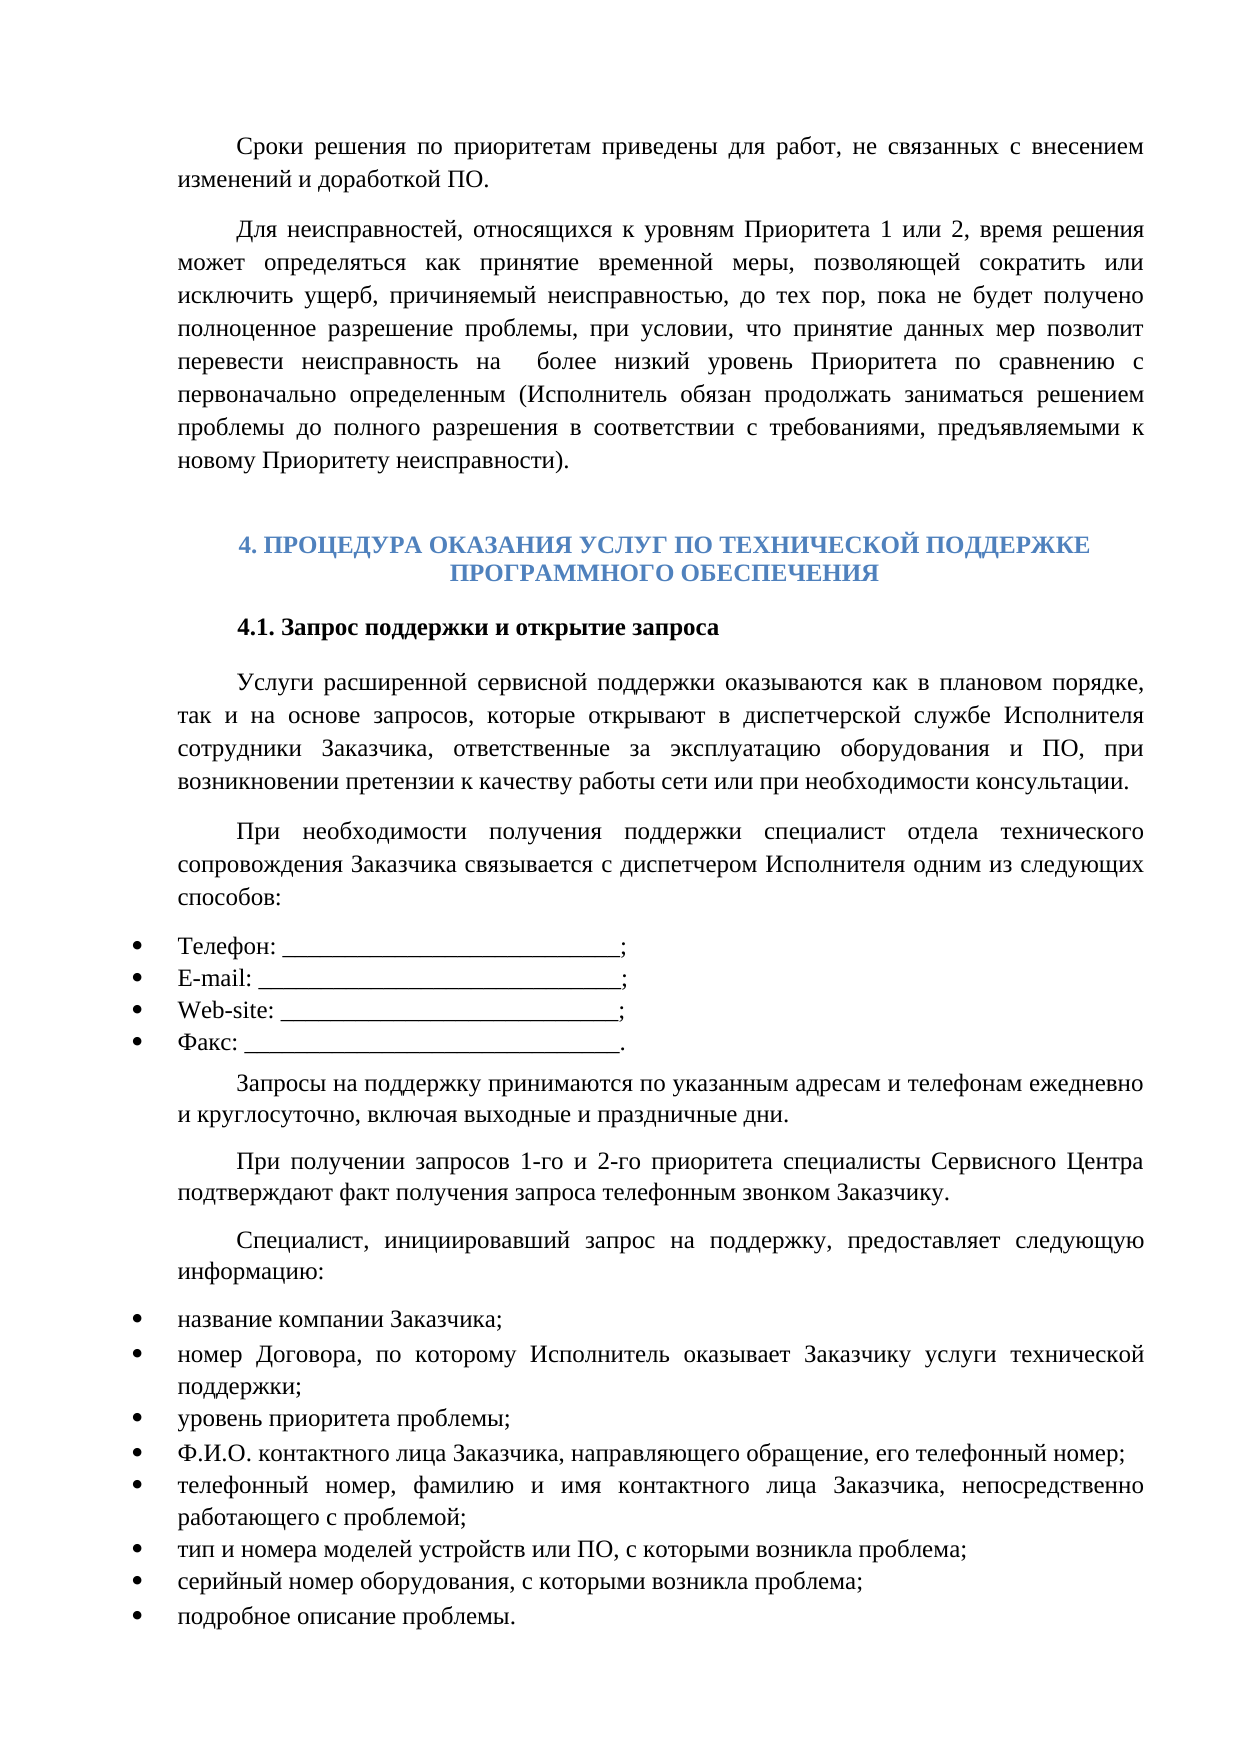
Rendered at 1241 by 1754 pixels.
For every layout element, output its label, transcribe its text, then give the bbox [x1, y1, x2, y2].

list номер Договора, по которому Исполнитель оказывает Заказчику услуги технической поддержки; [133, 1339, 1145, 1400]
list телефонный номер, фамилию и имя контактного лица Заказчика, непосредственно работающего с проблемой; [133, 1470, 1145, 1531]
text Для неисправностей, относящихся к уровням Приоритета 1 или 2, время решения может определяться как принятие временной меры, позволяющей сократить или исключить ущерб, причиняемый неисправностью, до тех пор, пока не будет получено полноценное разрешение проблемы, при условии, что принятие данных мер позволит перевести неисправность на более низкий уровень Приоритета по сравнению с первоначально определенным (Исполнитель обязан продолжать заниматься решением проблемы до полного разрешения в соответствии с требованиями, предъявляемыми к новому Приоритету неисправности). [177, 214, 1145, 474]
text При необходимости получения поддержки специалист отдела технического сопровождения Заказчика связывается с диспетчером Исполнителя одним из следующих способов: [177, 816, 1145, 911]
list E-mail: _____________________________; [133, 963, 975, 992]
list Телефон: ___________________________; [133, 931, 975, 960]
subtitle 4. ПРОЦЕДУРА ОКАЗАНИЯ УСЛУГ ПО ТЕХНИЧЕСКОЙ ПОДДЕРЖКЕ ПРОГРАММНОГО ОБЕСПЕЧЕНИЯ [177, 530, 1152, 587]
list подробное описание проблемы. [133, 1601, 1077, 1630]
list тип и номера моделей устройств или ПО, с которыми возникла проблема; [133, 1534, 1145, 1563]
list серийный номер оборудования, с которыми возникла проблема; [133, 1566, 1077, 1594]
list уровень приоритета проблемы; [133, 1403, 650, 1432]
text Специалист, инициировавший запрос на поддержку, предоставляет следующую информацию: [177, 1225, 1145, 1285]
text При получении запросов 1-го и 2-го приоритета специалисты Сервисного Центра подтверждают факт получения запроса телефонным звонком Заказчику. [177, 1146, 1145, 1206]
text 4.1. Запрос поддержки и открытие запроса [177, 612, 1145, 641]
text Услуги расширенной сервисной поддержки оказываются как в плановом порядке, так и на основе запросов, которые открывают в диспетчерской службе Исполнителя сотрудники Заказчика, ответственные за эксплуатацию оборудования и ПО, при возникновении претензии к качеству работы сети или при необходимости консультации. [177, 667, 1145, 795]
list Ф.И.О. контактного лица Заказчика, направляющего обращение, его телефонный номер; [133, 1438, 1145, 1467]
text Запросы на поддержку принимаются по указанным адресам и телефонам ежедневно и круглосуточно, включая выходные и праздничные дни. [177, 1068, 1145, 1127]
list название компании Заказчика; [133, 1304, 709, 1333]
list Web-site: ___________________________; [133, 995, 975, 1024]
list Факс: ______________________________. [133, 1027, 975, 1056]
text Сроки решения по приоритетам приведены для работ, не связанных с внесением изменений и доработкой ПО. [177, 131, 1145, 193]
